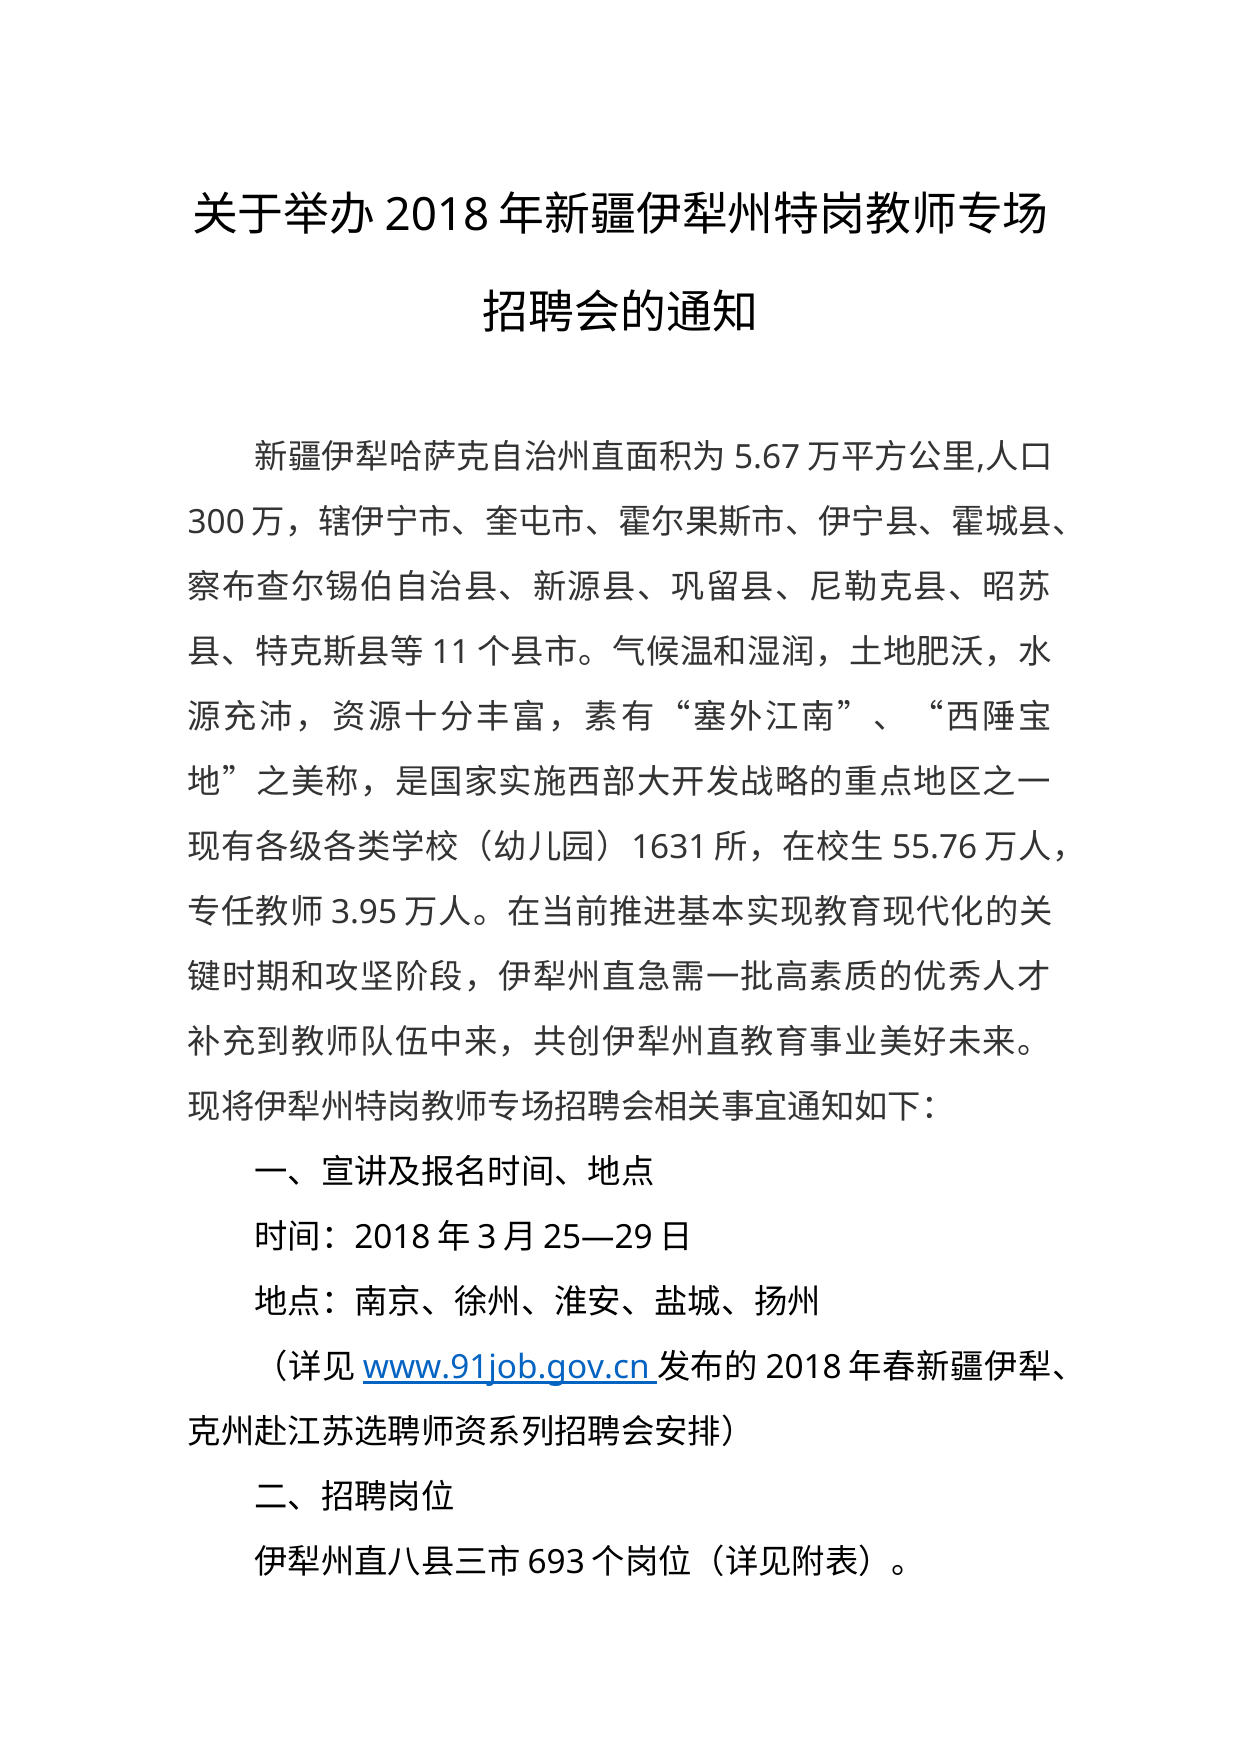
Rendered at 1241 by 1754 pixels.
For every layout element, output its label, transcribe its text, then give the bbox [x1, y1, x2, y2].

text 新疆伊犁哈萨克自治州直面积为5.67万平方公里,人口300万，辖伊宁市、奎屯市、霍尔果斯市、伊宁县、霍城县、察布查尔锡伯自治县、新源县、巩留县、尼勒克县、昭苏县、特克斯县等11个县市。气候温和湿润，土地肥沃，水源充沛，资源十分丰富，素有“塞外江南”、“西陲宝地”之美称，是国家实施西部大开发战略的重点地区之一。现有各级各类学校（幼儿园）1631所，在校生55.76万人，专任教师3.95万人。在当前推进基本实现教育现代化的关键时期和攻坚阶段，伊犁州直急需一批高素质的优秀人才补充到教师队伍中来，共创伊犁州直教育事业美好未来。现将伊犁州特岗教师专场招聘会相关事宜通知如下： [187, 422, 1053, 1137]
list 宣讲及报名时间、地点 [187, 1137, 1053, 1202]
text 伊犁州直八县三市693个岗位（详见附表）。 [187, 1527, 1053, 1592]
text （详见www.91job.gov.cn发布的2018年春新疆伊犁、克州赴江苏选聘师资系列招聘会安排） [187, 1332, 1053, 1462]
text 关于举办2018年新疆伊犁州特岗教师专场招聘会的通知 [187, 162, 1053, 357]
text 时间：2018年3月25—29日 [187, 1202, 1053, 1267]
text 地点：南京、徐州、淮安、盐城、扬州 [187, 1267, 1053, 1332]
text 二、招聘岗位 [187, 1462, 1053, 1527]
